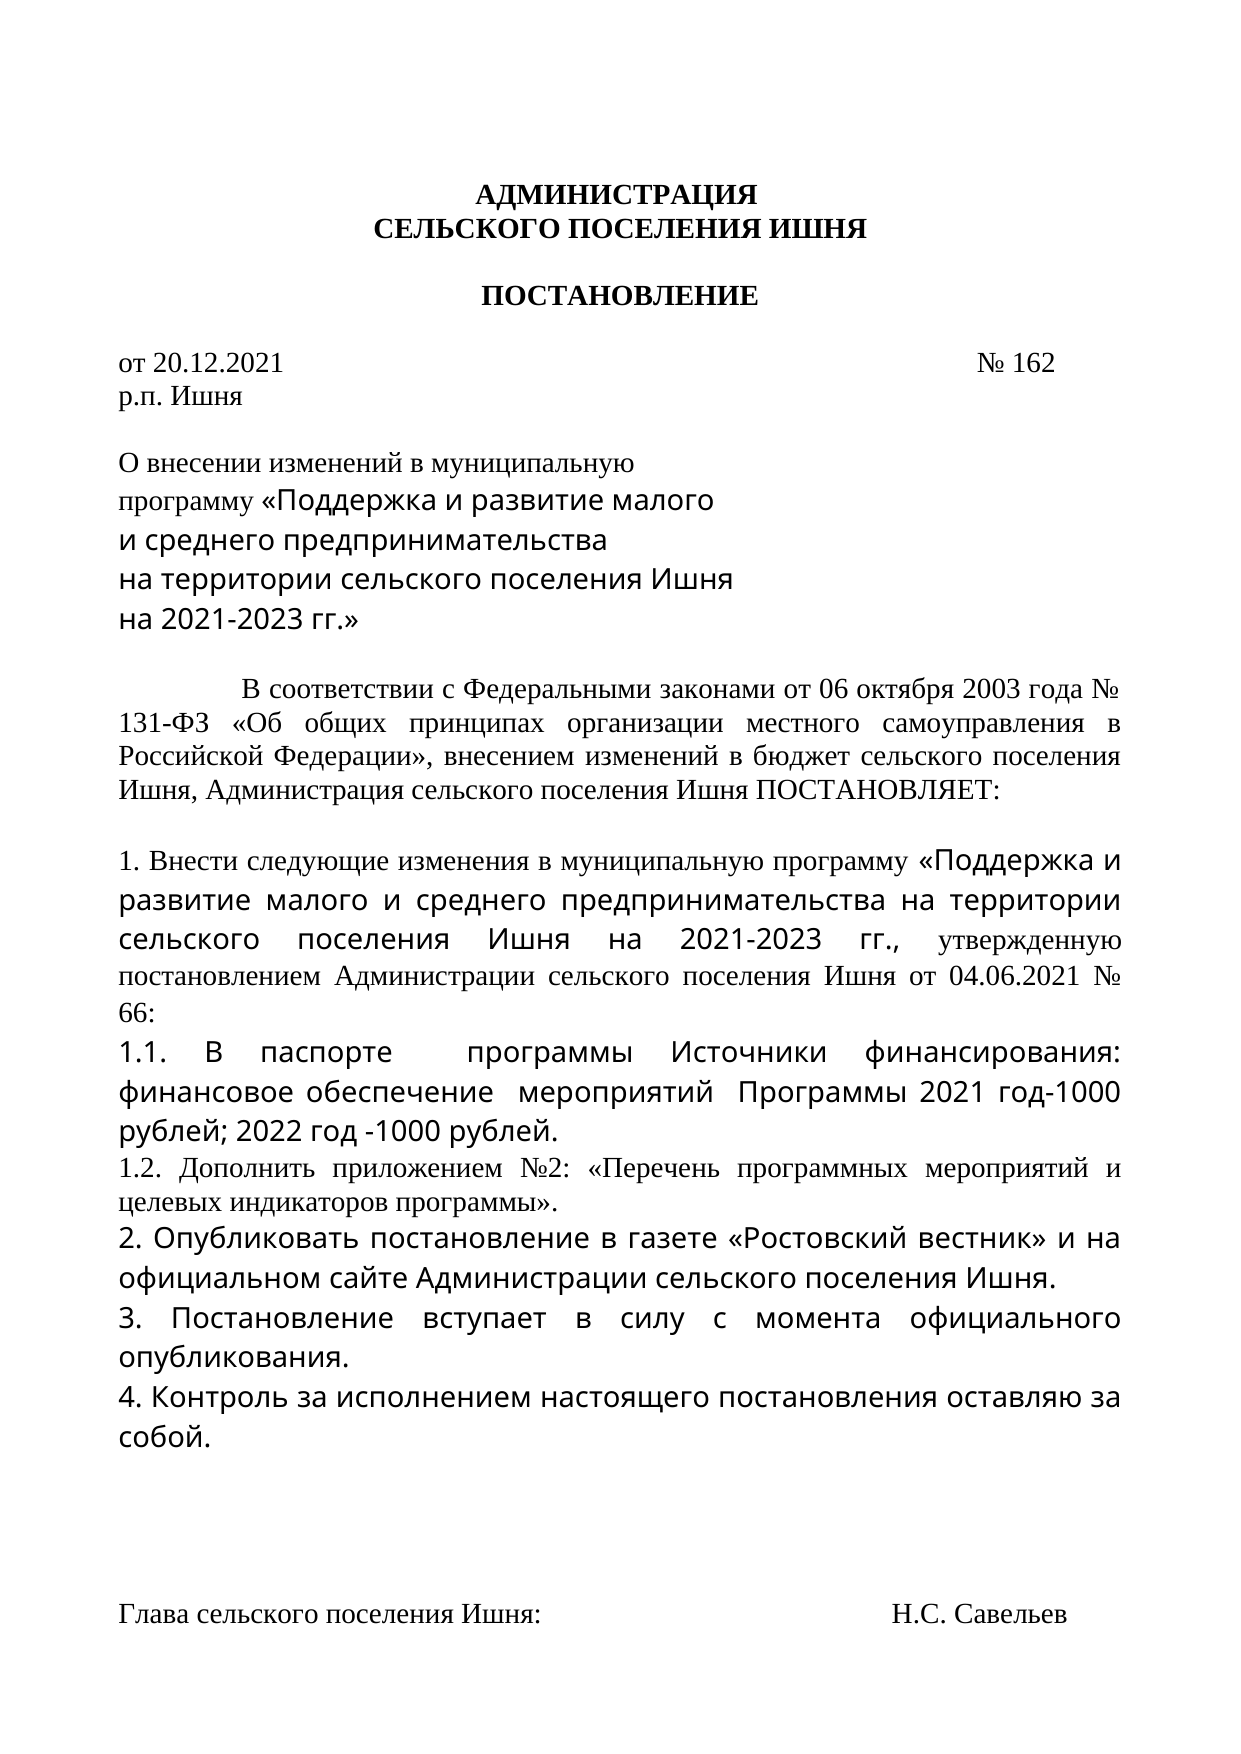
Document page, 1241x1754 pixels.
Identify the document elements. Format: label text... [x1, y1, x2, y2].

text 1.1. В паспорте программы Источники финансирования: финансовое обеспечение мероприятий Программы 2021 год-1000 рублей; 2022 год -1000 рублей. [118, 1031, 1122, 1150]
text О внесении изменений в муниципальную [118, 446, 1122, 479]
text на территории сельского поселения Ишня [118, 558, 1122, 598]
text Глава сельского поселения Ишня: Н.С. Савельев [118, 1596, 1122, 1629]
text 4. Контроль за исполнением настоящего постановления оставляю за собой. [118, 1376, 1122, 1456]
text р.п. Ишня [118, 378, 1122, 412]
text 1.2. Дополнить приложением №2: «Перечень программных мероприятий и целевых индикаторов программы». [118, 1150, 1122, 1217]
text АДМИНИСТРАЦИЯ СЕЛЬСКОГО ПОСЕЛЕНИЯ ИШНЯ [118, 177, 1122, 244]
text на 2021-2023 гг.» [118, 598, 1122, 638]
text программу «Поддержка и развитие малого [118, 479, 1122, 519]
text ПОСТАНОВЛЕНИЕ [118, 278, 1122, 311]
text 2. Опубликовать постановление в газете «Ростовский вестник» и на официальном сайте Администрации сельского поселения Ишня. [118, 1217, 1122, 1297]
text от 20.12.2021 № 162 [118, 345, 1122, 378]
text и среднего предпринимательства [118, 519, 1122, 558]
text В соответствии с Федеральными законами от 06 октября 2003 года № 131-ФЗ «Об общих принципах организации местного самоуправления в Российской Федерации», внесением изменений в бюджет сельского поселения Ишня, Администрация сельского поселения Ишня ПОСТАНОВЛЯЕТ: [118, 671, 1122, 806]
text 3. Постановление вступает в силу с момента официального опубликования. [118, 1297, 1122, 1376]
text 1. Внести следующие изменения в муниципальную программу «Поддержка и развитие малого и среднего предпринимательства на территории сельского поселения Ишня на 2021-2023 гг., утвержденную постановлением Администрации сельского поселения Ишня от 04.06.2021 № 66: [118, 839, 1122, 1031]
